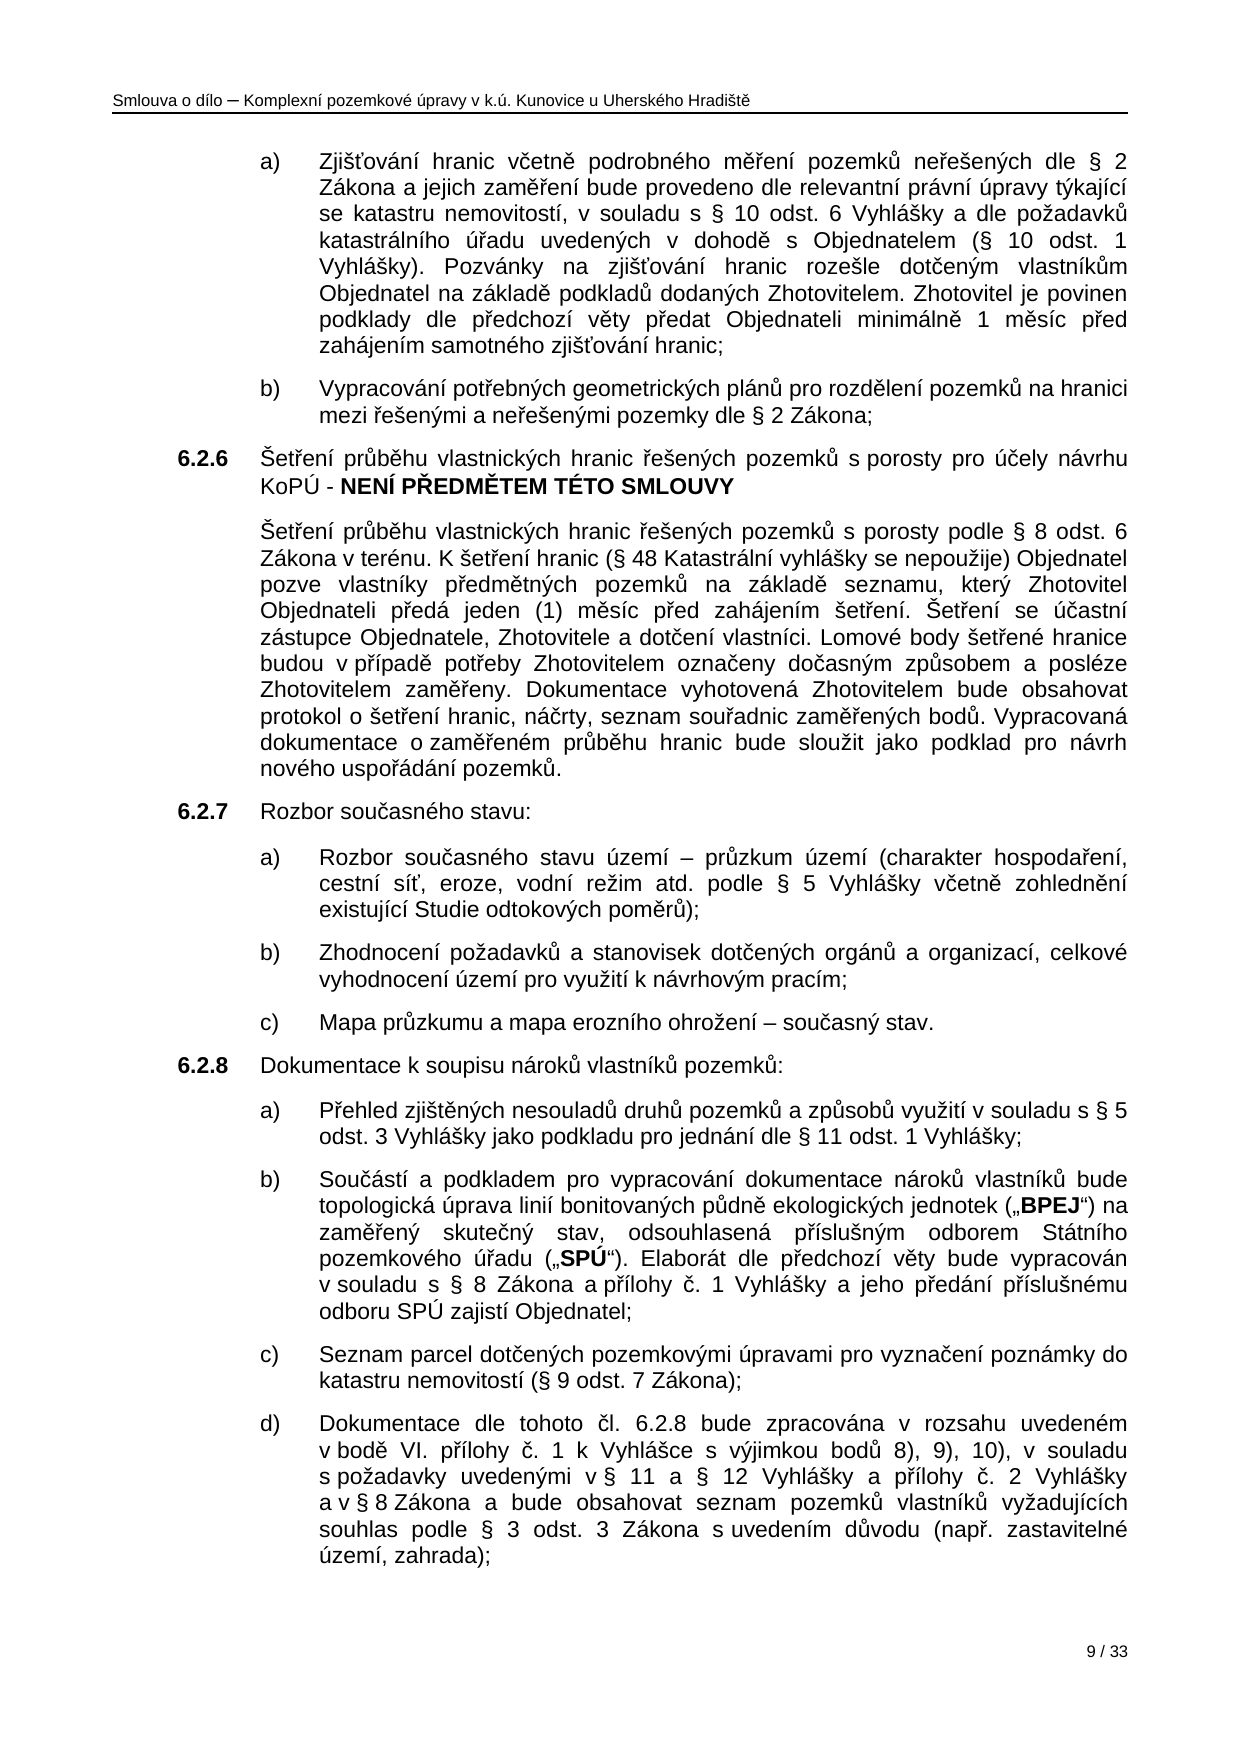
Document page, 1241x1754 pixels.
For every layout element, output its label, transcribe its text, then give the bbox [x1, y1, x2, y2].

text Šetření průběhu vlastnických hranic řešených pozemků s porosty pro účely návrhu KoPÚ - NENÍ PŘEDMĚTEM TÉTO SMLOUVY [177, 444, 1128, 499]
list Mapa průzkumu a mapa erozního ohrožení – současný stav. [260, 1008, 1128, 1035]
list Zhodnocení požadavků a stanovisek dotčených orgánů a organizací, celkové vyhodnocení území pro využití k návrhovým pracím; [260, 939, 1128, 992]
list Rozbor současného stavu území – průzkum území (charakter hospodaření, cestní síť, eroze, vodní režim atd. podle § 5 Vyhlášky včetně zohlednění existující Studie odtokových poměrů); [260, 843, 1128, 922]
list Součástí a podkladem pro vypracování dokumentace nároků vlastníků bude topologická úprava linií bonitovaných půdně ekologických jednotek („BPEJ“) na zaměřený skutečný stav, odsouhlasená příslušným odborem Státního pozemkového úřadu („SPÚ“). Elaborát dle předchozí věty bude vypracován v souladu s § 8 Zákona a přílohy č. 1 Vyhlášky a jeho předání příslušnému odboru SPÚ zajistí Objednatel; [260, 1166, 1128, 1324]
text Rozbor současného stavu: [177, 798, 1128, 825]
text Dokumentace k soupisu nároků vlastníků pozemků: [177, 1052, 1128, 1078]
list Šetření průběhu vlastnických hranic řešených pozemků s porosty podle § 8 odst. 6 Zákona v terénu. K šetření hranic (§ 48 Katastrální vyhlášky se nepoužije) Objednatel pozve vlastníky předmětných pozemků na základě seznamu, který Zhotovitel Objednateli předá jeden (1) měsíc před zahájením šetření. Šetření se účastní zástupce Objednatele, Zhotovitele a dotčení vlastníci. Lomové body šetřené hranice budou v případě potřeby Zhotovitelem označeny dočasným způsobem a posléze Zhotovitelem zaměřeny. Dokumentace vyhotovená Zhotovitelem bude obsahovat protokol o šetření hranic, náčrty, seznam souřadnic zaměřených bodů. Vypracovaná dokumentace o zaměřeném průběhu hranic bude sloužit jako podklad pro návrh nového uspořádání pozemků. [260, 518, 1128, 782]
list Seznam parcel dotčených pozemkovými úpravami pro vyznačení poznámky do katastru nemovitostí (§ 9 odst. 7 Zákona); [260, 1341, 1128, 1393]
list Dokumentace dle tohoto čl. 6.2.8 bude zpracována v rozsahu uvedeném v bodě VI. přílohy č. 1 k Vyhlášce s výjimkou bodů 8), 9), 10), v souladu s požadavky uvedenými v § 11 a § 12 Vyhlášky a přílohy č. 2 Vyhlášky a v § 8 Zákona a bude obsahovat seznam pozemků vlastníků vyžadujících souhlas podle § 3 odst. 3 Zákona s uvedením důvodu (např. zastavitelné území, zahrada); [260, 1410, 1128, 1568]
list Vypracování potřebných geometrických plánů pro rozdělení pozemků na hranici mezi řešenými a neřešenými pozemky dle § 2 Zákona; [260, 375, 1128, 428]
list Přehled zjištěných nesouladů druhů pozemků a způsobů využití v souladu s § 5 odst. 3 Vyhlášky jako podkladu pro jednání dle § 11 odst. 1 Vyhlášky; [260, 1097, 1128, 1149]
list Zjišťování hranic včetně podrobného měření pozemků neřešených dle § 2 Zákona a jejich zaměření bude provedeno dle relevantní právní úpravy týkající se katastru nemovitostí, v souladu s § 10 odst. 6 Vyhlášky a dle požadavků katastrálního úřadu uvedených v dohodě s Objednatelem (§ 10 odst. 1 Vyhlášky). Pozvánky na zjišťování hranic rozešle dotčeným vlastníkům Objednatel na základě podkladů dodaných Zhotovitelem. Zhotovitel je povinen podklady dle předchozí věty předat Objednateli minimálně 1 měsíc před zahájením samotného zjišťování hranic; [260, 148, 1128, 358]
